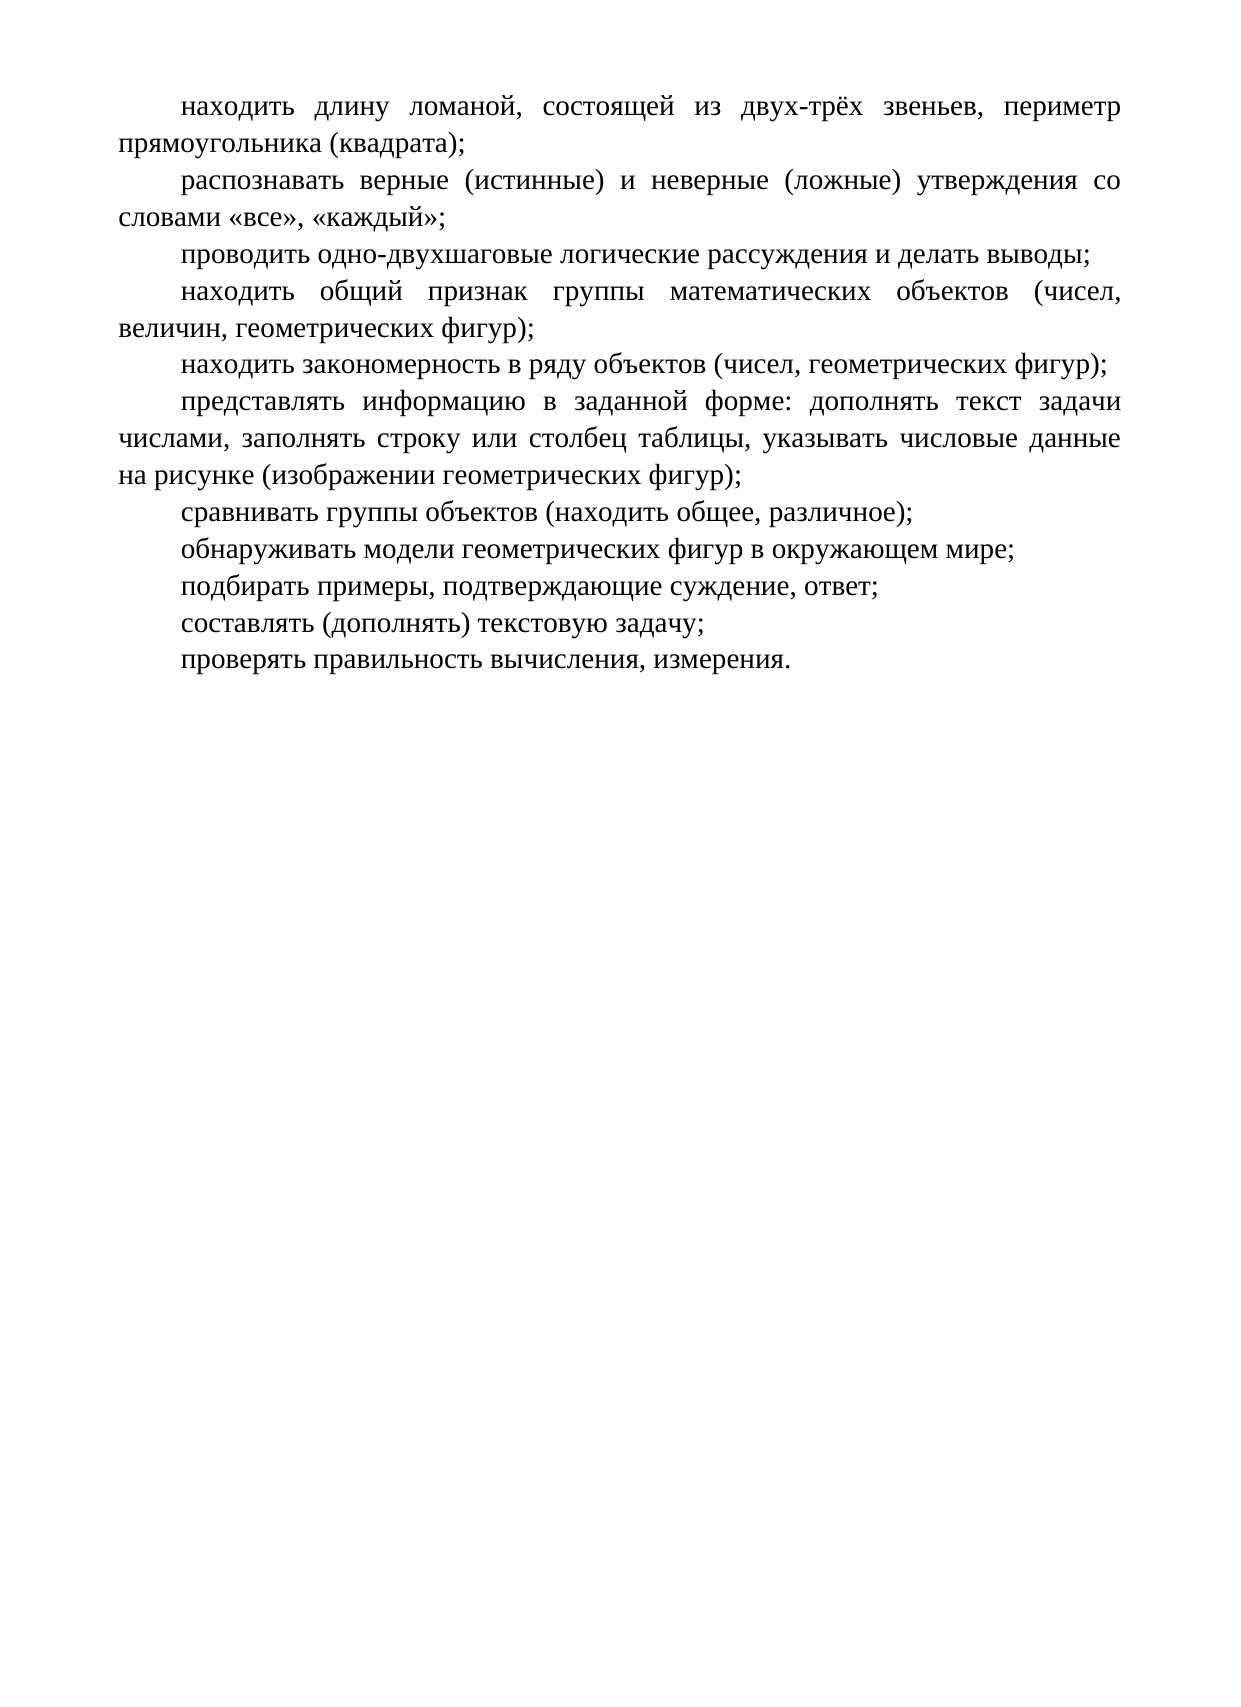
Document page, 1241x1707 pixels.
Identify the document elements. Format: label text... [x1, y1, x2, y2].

text находить длину ломаной, состоящей из двух-трёх звеньев, периметр прямоугольника (квадрата); [118, 88, 1122, 159]
text сравнивать группы объектов (находить общее, различное); [118, 494, 1122, 528]
text подбирать примеры, подтверждающие суждение, ответ; [118, 568, 1122, 601]
text составлять (дополнять) текстовую задачу; [118, 605, 1122, 638]
text находить общий признак группы математических объектов (чисел, величин, геометрических фигур); [118, 273, 1122, 343]
text обнаруживать модели геометрических фигур в окружающем мире; [118, 531, 1122, 564]
text распознавать верные (истинные) и неверные (ложные) утверждения со словами «все», «каждый»; [118, 162, 1122, 233]
text проверять правильность вычисления, измерения. [118, 642, 1122, 675]
text представлять информацию в заданной форме: дополнять текст задачи числами, заполнять строку или столбец таблицы, указывать числовые данные на рисунке (изображении геометрических фигур); [118, 383, 1122, 491]
text проводить одно-двухшаговые логические рассуждения и делать выводы; [118, 236, 1122, 269]
text находить закономерность в ряду объектов (чисел, геометрических фигур); [118, 347, 1122, 380]
